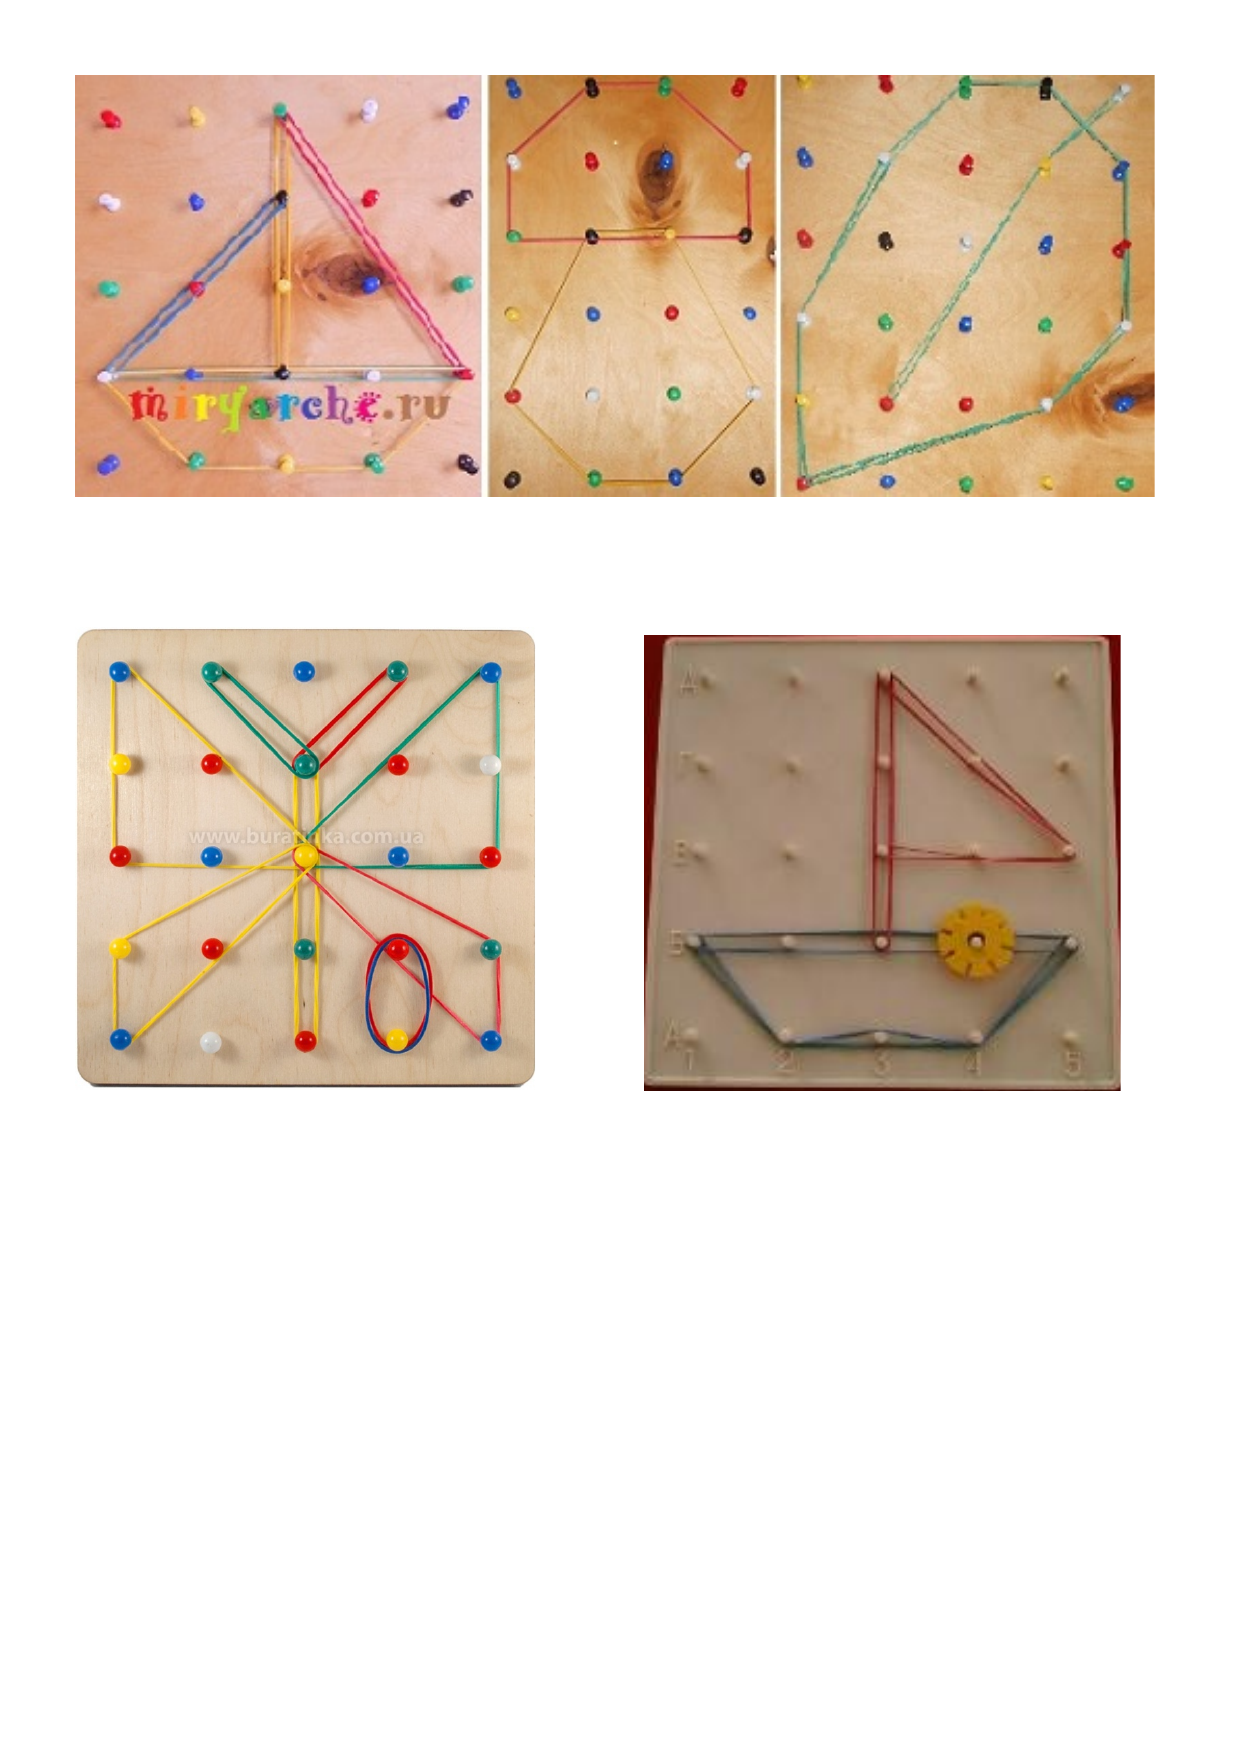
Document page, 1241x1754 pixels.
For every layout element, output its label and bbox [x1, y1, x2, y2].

picture [644, 635, 1121, 1091]
picture [75, 75, 1155, 497]
picture [75, 627, 536, 1090]
